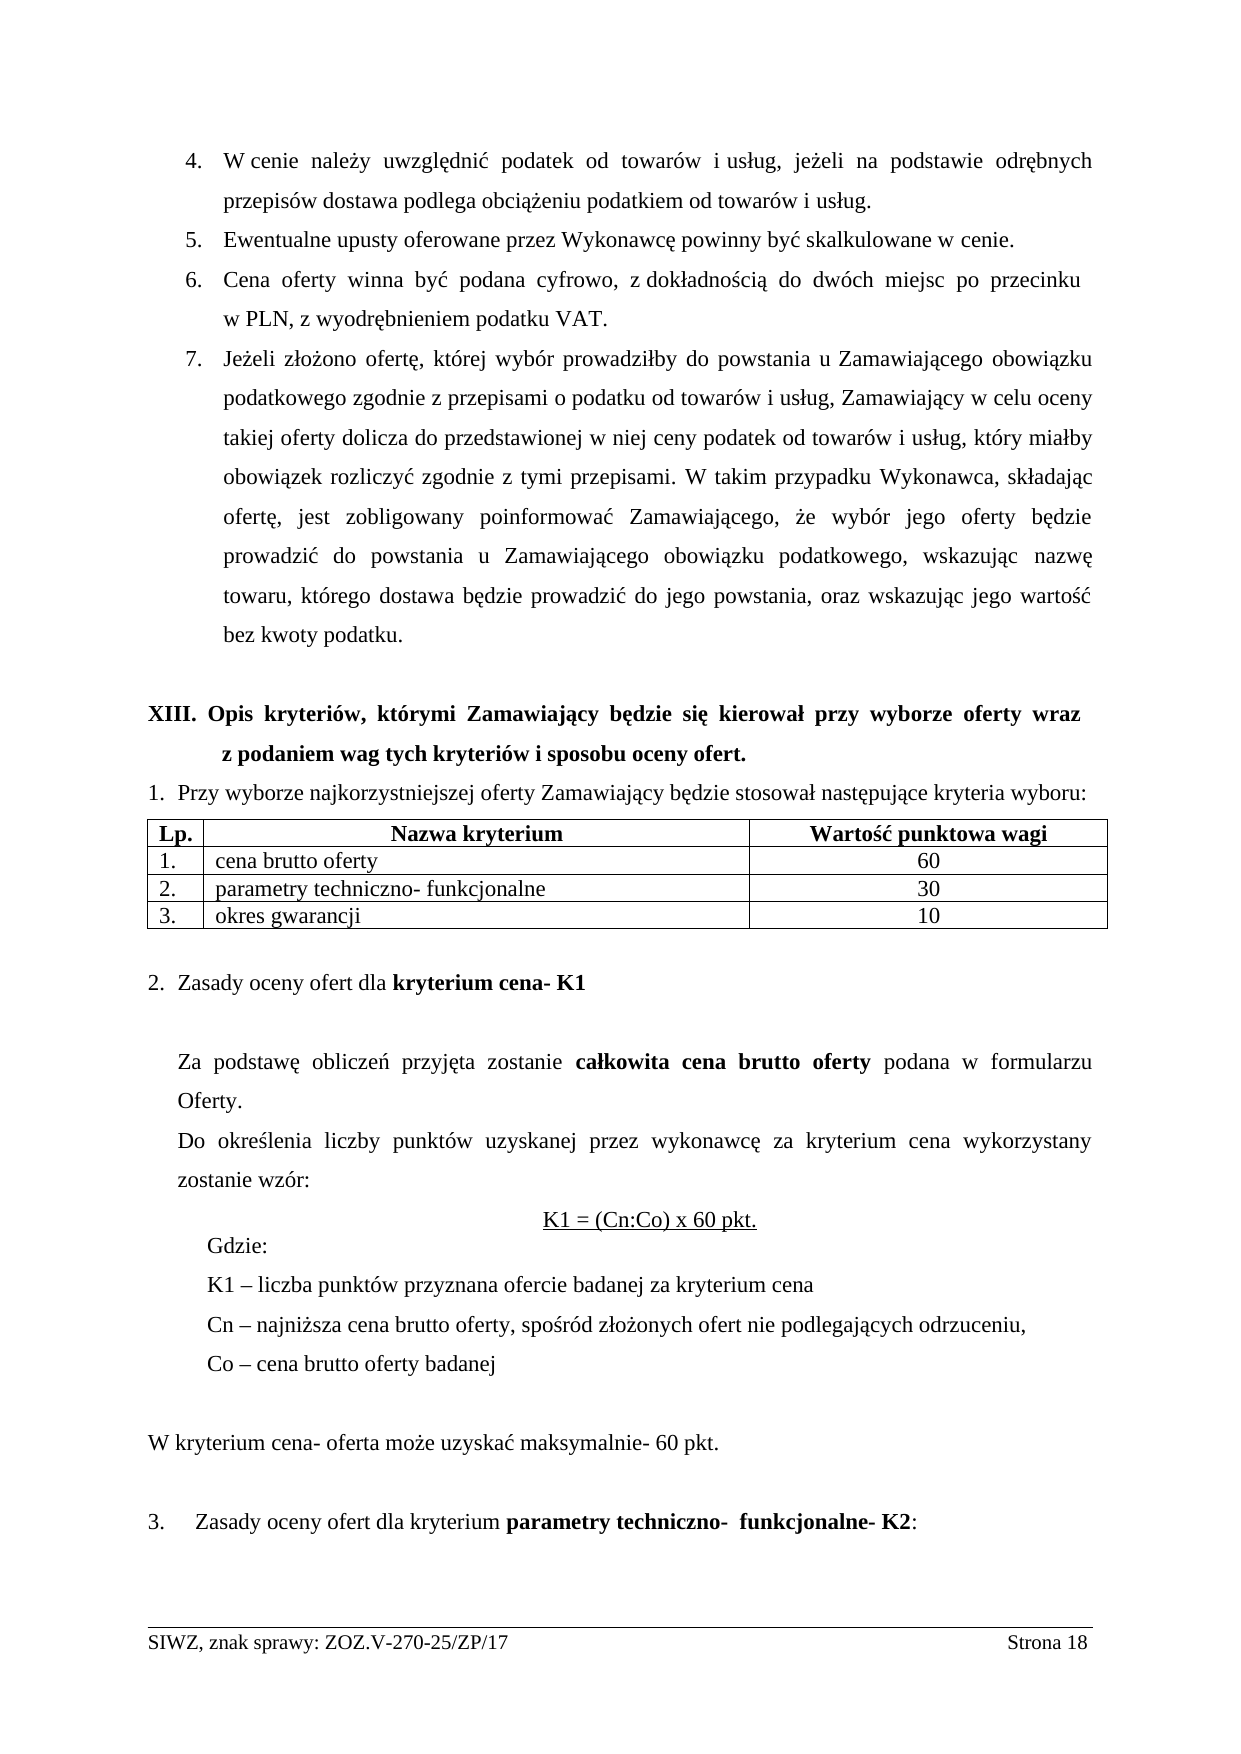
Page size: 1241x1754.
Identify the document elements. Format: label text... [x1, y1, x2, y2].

table_cell okres gwarancji [204, 902, 749, 928]
table_cell 60 [750, 847, 1107, 873]
list Cena oferty winna być podana cyfrowo, z dokładnością do dwóch miejsc po przecinku w PLN, z wyodrębnieniem podatku VAT. [185, 266, 1093, 332]
text Gdzie: [207, 1232, 1093, 1258]
text XIII. Opis kryteriów, którymi Zamawiający będzie się kierował przy wyborze oferty wraz z podaniem wag tych kryteriów i sposobu oceny ofert. [148, 700, 1093, 766]
text Za podstawę obliczeń przyjęta zostanie całkowita cena brutto oferty podana w formularzu Oferty. [177, 1048, 1093, 1114]
list Ewentualne upusty oferowane przez Wykonawcę powinny być skalkulowane w cenie. [185, 227, 1093, 253]
table_cell 2. [148, 875, 203, 901]
table_header Wartość punktowa wagi [750, 820, 1107, 846]
list Zasady oceny ofert dla kryterium cena- K1 [148, 969, 1093, 995]
text Cn – najniższa cena brutto oferty, spośród złożonych ofert nie podlegających odrzuceniu, [207, 1311, 1093, 1337]
text K1 – liczba punktów przyznana ofercie badanej za kryterium cena [207, 1272, 1093, 1298]
list Przy wyborze najkorzystniejszej oferty Zamawiający będzie stosował następujące kryteria wyboru: [148, 779, 1093, 806]
text K1 = (Cn:Co) x 60 pkt. [207, 1206, 1093, 1232]
table_cell 3. [148, 902, 203, 928]
text Co – cena brutto oferty badanej [207, 1351, 1093, 1377]
table_cell 30 [750, 875, 1107, 901]
text W kryterium cena- oferta może uzyskać maksymalnie- 60 pkt. [148, 1429, 1093, 1456]
text Do określenia liczby punktów uzyskanej przez wykonawcę za kryterium cena wykorzystany zostanie wzór: [177, 1127, 1093, 1193]
table_cell 1. [148, 847, 203, 873]
table_cell 10 [750, 902, 1107, 928]
table_cell cena brutto oferty [204, 847, 749, 873]
table_header Nazwa kryterium [204, 820, 749, 846]
table_header Lp. [148, 820, 203, 846]
list Zasady oceny ofert dla kryterium parametry techniczno- funkcjonalne- K2: [148, 1508, 1093, 1535]
list W cenie należy uwzględnić podatek od towarów i usług, jeżeli na podstawie odrębnych przepisów dostawa podlega obciążeniu podatkiem od towarów i usług. [185, 148, 1093, 213]
list Jeżeli złożono ofertę, której wybór prowadziłby do powstania u Zamawiającego obowiązku podatkowego zgodnie z przepisami o podatku od towarów i usług, Zamawiający w celu oceny takiej oferty dolicza do przedstawionej w niej ceny podatek od towarów i usług, który miałby obowiązek rozliczyć zgodnie z tymi przepisami. W takim przypadku Wykonawca, składając ofertę, jest zobligowany poinformować Zamawiającego, że wybór jego oferty będzie prowadzić do powstania u Zamawiającego obowiązku podatkowego, wskazując nazwę towaru, którego dostawa będzie prowadzić do jego powstania, oraz wskazując jego wartość bez kwoty podatku. [185, 345, 1093, 648]
table_cell parametry techniczno- funkcjonalne [204, 875, 749, 901]
